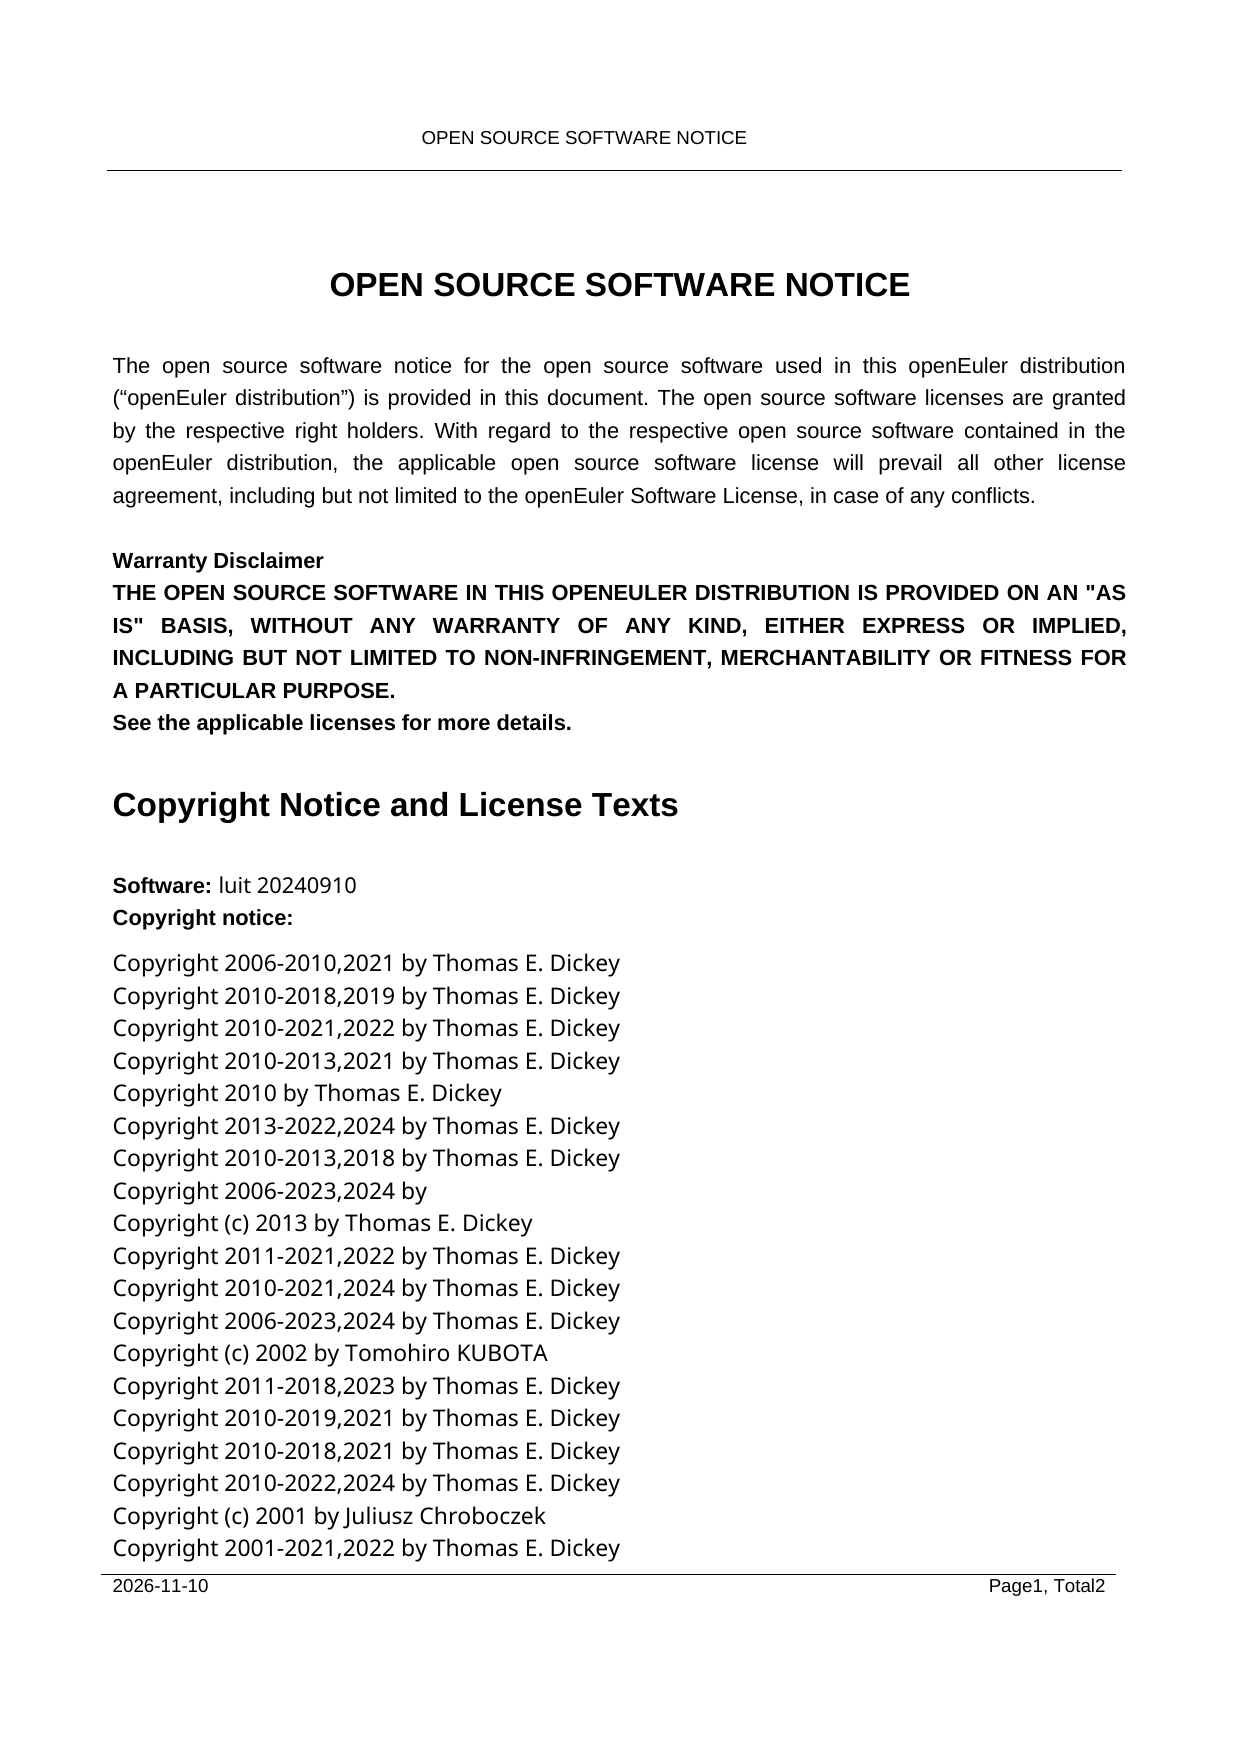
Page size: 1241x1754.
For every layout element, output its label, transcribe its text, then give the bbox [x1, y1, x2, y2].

text Copyright notice: [112, 901, 1128, 934]
text Copyright Notice and License Texts [112, 771, 1128, 836]
text Warranty Disclaimer [112, 544, 1128, 576]
title Software: luit 20240910 [112, 869, 1128, 901]
text OPEN SOURCE SOFTWARE NOTICE [112, 251, 1128, 316]
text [112, 947, 1128, 1564]
text The open source software notice for the open source software used in this openEuler distribution (“openEuler distribution”) is provided in this document. The open source software licenses are granted by the respective right holders. With regard to the respective open source software contained in the openEuler distribution, the applicable open source software license will prevail all other license agreement, including but not limited to the openEuler Software License, in case of any conflicts. [112, 349, 1128, 511]
text THE OPEN SOURCE SOFTWARE IN THIS OPENEULER DISTRIBUTION IS PROVIDED ON AN "AS IS" BASIS, WITHOUT ANY WARRANTY OF ANY KIND, EITHER EXPRESS OR IMPLIED, INCLUDING BUT NOT LIMITED TO NON-INFRINGEMENT, MERCHANTABILITY OR FITNESS FOR A PARTICULAR PURPOSE. See the applicable licenses for more details. [112, 576, 1128, 739]
